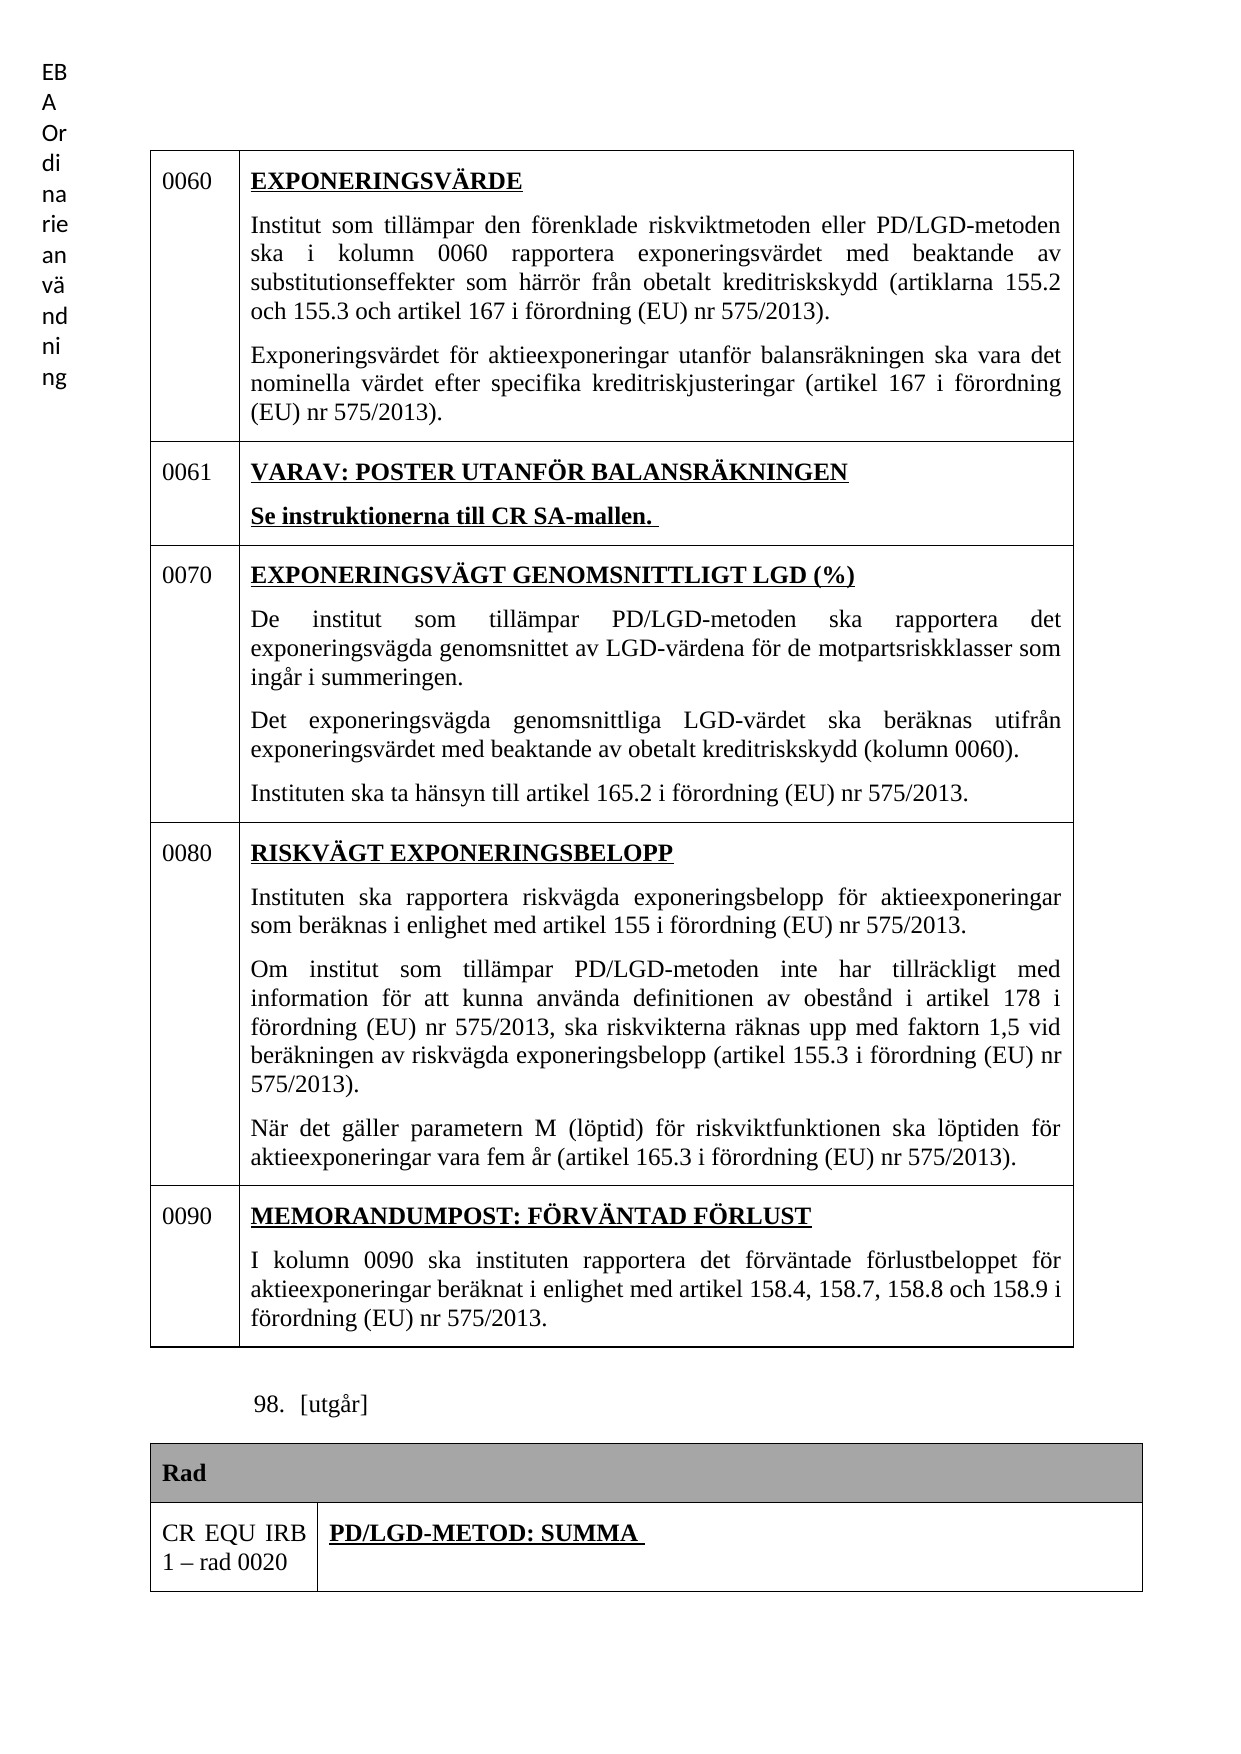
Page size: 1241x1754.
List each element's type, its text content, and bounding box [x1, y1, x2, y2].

table_cell EXPONERINGSVÄGT GENOMSNITTLIGT LGD (%) De institut som tillämpar PD/LGD-metoden ska rapportera det exponeringsvägda genomsnittet av LGD-värdena för de motpartsriskklasser som ingår i summeringen. Det exponeringsvägda genomsnittliga LGD-värdet ska beräknas utifrån exponeringsvärdet med beaktande av obetalt kreditriskskydd (kolumn 0060). Instituten ska ta hänsyn till artikel 165.2 i förordning (EU) nr 575/2013. [240, 546, 1073, 822]
table_header Rad [151, 1444, 1142, 1502]
table_cell 0070 [151, 546, 239, 822]
table_cell EXPONERINGSVÄRDE Institut som tillämpar den förenklade riskviktmetoden eller PD/LGD-metoden ska i kolumn 0060 rapportera exponeringsvärdet med beaktande av substitutionseffekter som härrör från obetalt kreditriskskydd (artiklarna 155.2 och 155.3 och artikel 167 i förordning (EU) nr 575/2013). Exponeringsvärdet för aktieexponeringar utanför balansräkningen ska vara det nominella värdet efter specifika kreditriskjusteringar (artikel 167 i förordning (EU) nr 575/2013). [240, 151, 1073, 441]
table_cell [151, 1503, 317, 1591]
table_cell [318, 1503, 1142, 1591]
table_cell 0080 [151, 823, 239, 1185]
table_cell MEMORANDUMPOST: FÖRVÄNTAD FÖRLUST I kolumn 0090 ska instituten rapportera det förväntade förlustbeloppet för aktieexponeringar beräknat i enlighet med artikel 158.4, 158.7, 158.8 och 158.9 i förordning (EU) nr 575/2013. [240, 1186, 1073, 1346]
table_cell 0061 [151, 442, 239, 544]
table_cell RISKVÄGT EXPONERINGSBELOPP Instituten ska rapportera riskvägda exponeringsbelopp för aktieexponeringar som beräknas i enlighet med artikel 155 i förordning (EU) nr 575/2013. Om institut som tillämpar PD/LGD-metoden inte har tillräckligt med information för att kunna använda definitionen av obestånd i artikel 178 i förordning (EU) nr 575/2013, ska riskvikterna räknas upp med faktorn 1,5 vid beräkningen av riskvägda exponeringsbelopp (artikel 155.3 i förordning (EU) nr 575/2013). När det gäller parametern M (löptid) för riskviktfunktionen ska löptiden för aktieexponeringar vara fem år (artikel 165.3 i förordning (EU) nr 575/2013). [240, 823, 1073, 1185]
table_cell 0090 [151, 1186, 239, 1346]
table_cell 0060 [151, 151, 239, 441]
table_cell VARAV: POSTER UTANFÖR BALANSRÄKNINGEN Se instruktionerna till CR SA-mallen. [240, 442, 1073, 544]
